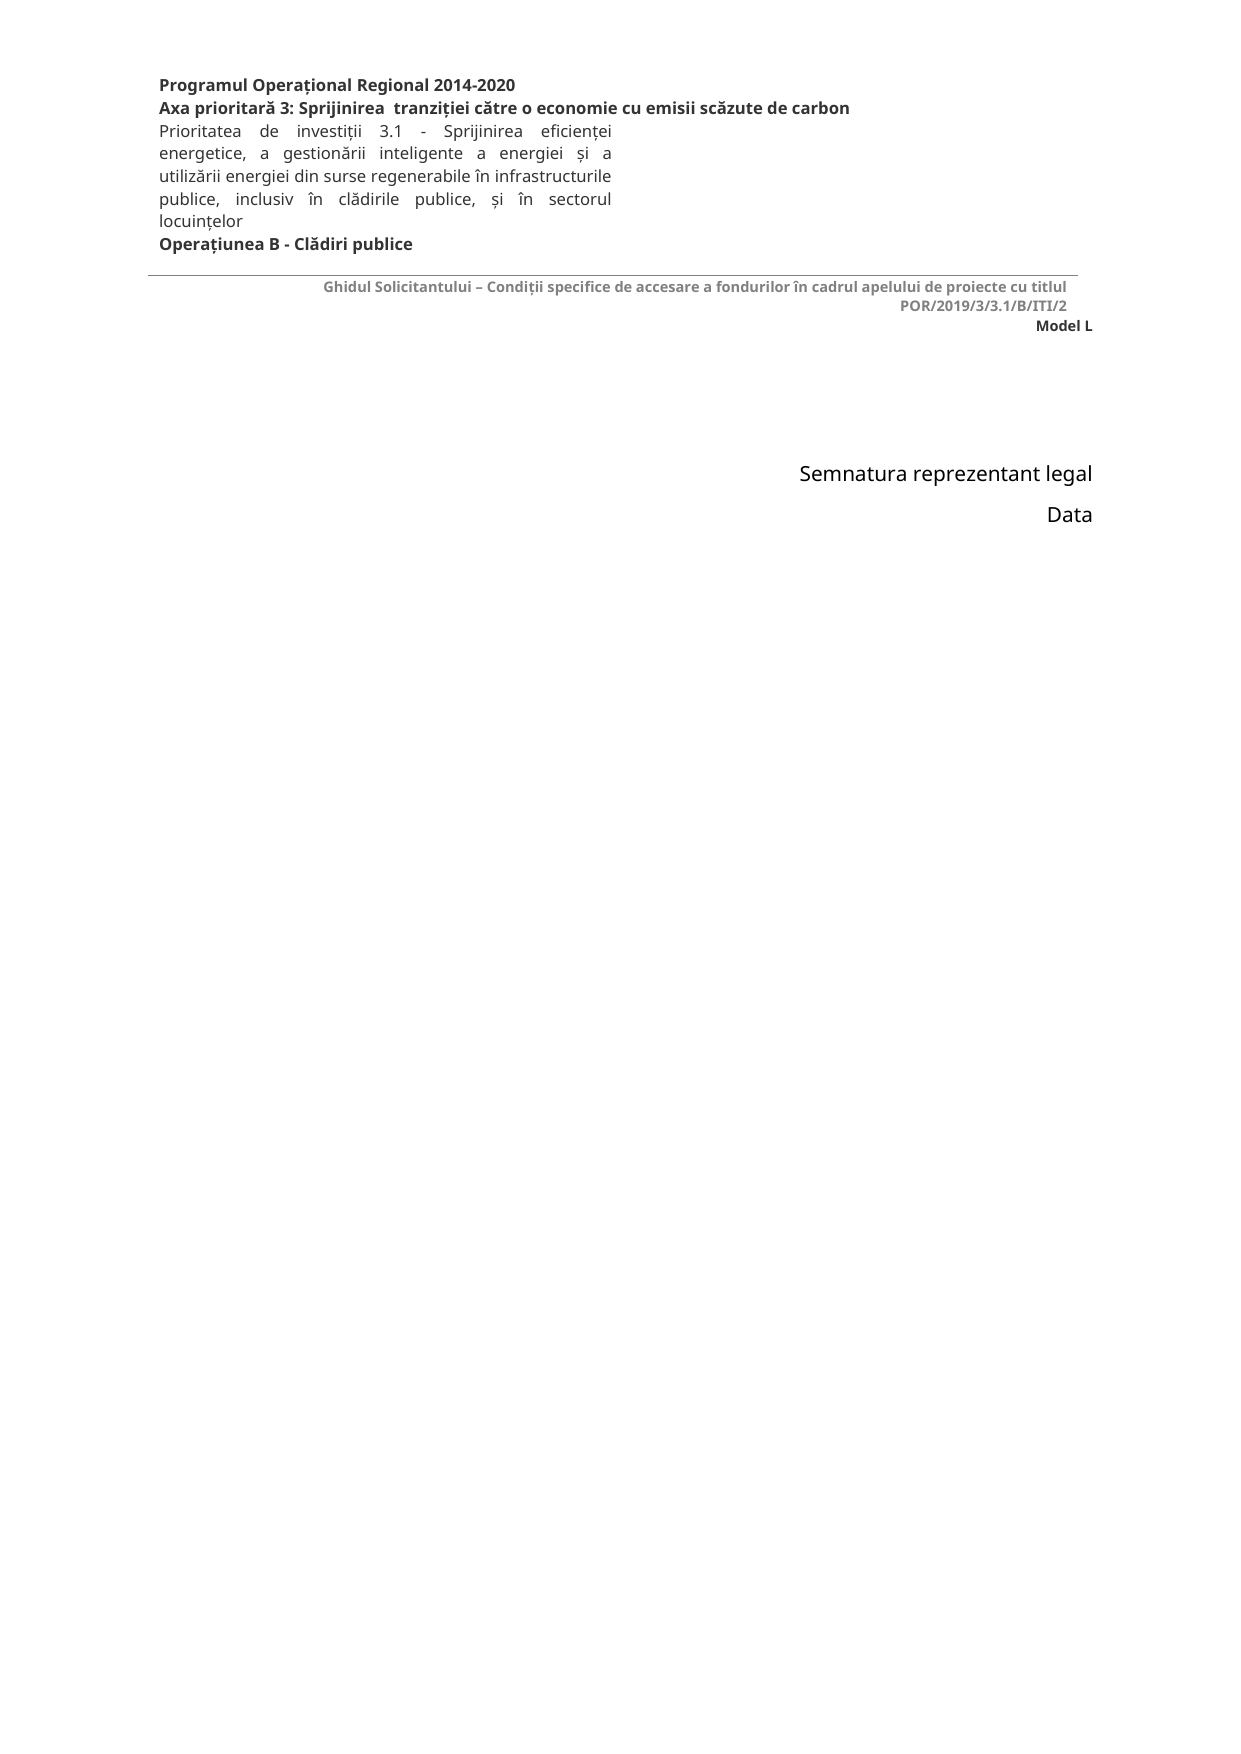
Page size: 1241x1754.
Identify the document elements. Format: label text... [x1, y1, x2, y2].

text Semnatura reprezentant legal [148, 459, 1093, 487]
text Data [148, 500, 1093, 528]
